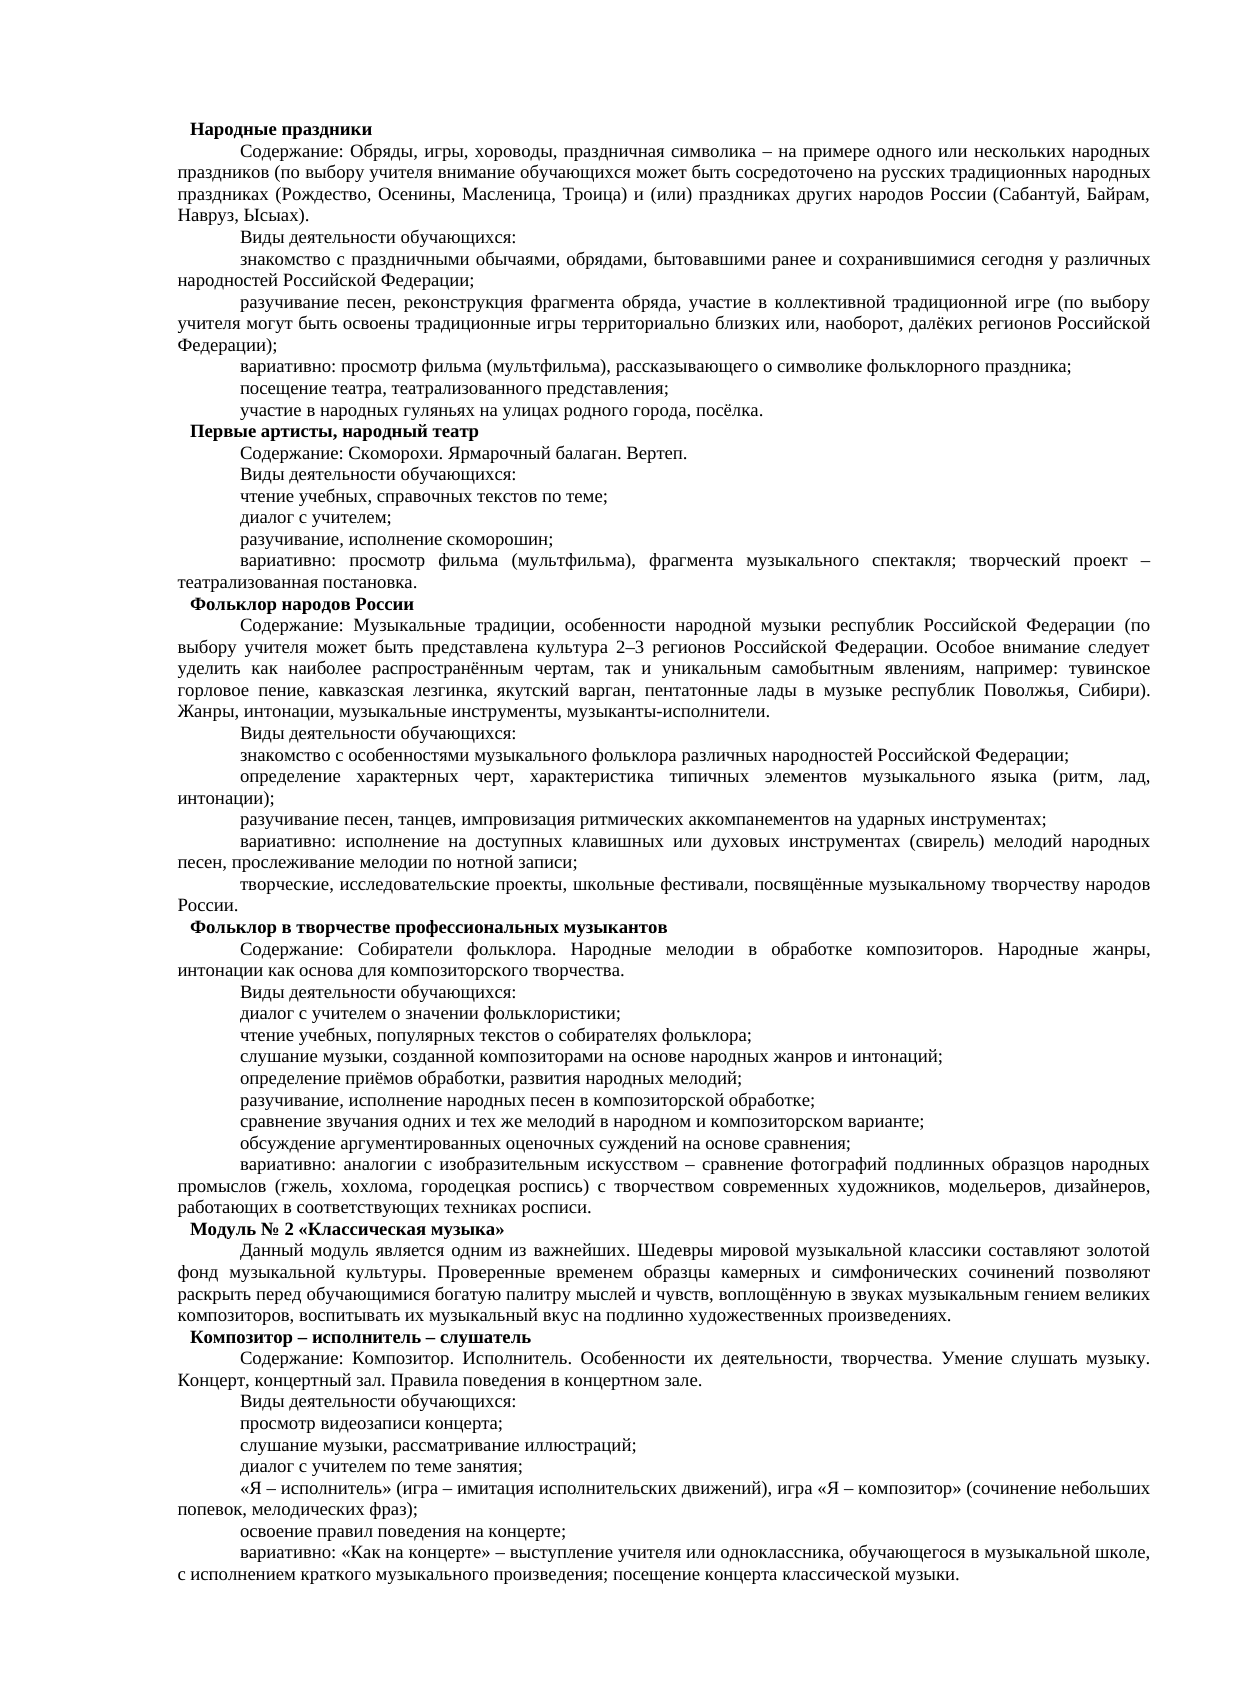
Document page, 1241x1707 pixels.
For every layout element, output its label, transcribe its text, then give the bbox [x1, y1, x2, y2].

text слушание музыки, рассматривание иллюстраций; [177, 1433, 1152, 1455]
text Виды деятельности обучающихся: [177, 981, 1152, 1002]
text вариативно: просмотр фильма (мультфильма), фрагмента музыкального спектакля; творческий проект – театрализованная постановка. [177, 549, 1152, 592]
text определение приёмов обработки, развития народных мелодий; [177, 1067, 1152, 1088]
text сравнение звучания одних и тех же мелодий в народном и композиторском варианте; [177, 1110, 1152, 1132]
text вариативно: аналогии с изобразительным искусством – сравнение фотографий подлинных образцов народных промыслов (гжель, хохлома, городецкая роспись) с творчеством современных художников, модельеров, дизайнеров, работающих в соответствующих техниках росписи. [177, 1153, 1152, 1218]
text диалог с учителем; [177, 506, 1152, 528]
text освоение правил поведения на концерте; [177, 1520, 1152, 1541]
text разучивание песен, реконструкция фрагмента обряда, участие в коллективной традиционной игре (по выбору учителя могут быть освоены традиционные игры территориально близких или, наоборот, далёких регионов Российской Федерации); [177, 291, 1152, 355]
text чтение учебных, популярных текстов о собирателях фольклора; [177, 1024, 1152, 1045]
text Содержание: Обряды, игры, хороводы, праздничная символика – на примере одного или нескольких народных праздников (по выбору учителя внимание обучающихся может быть сосредоточено на русских традиционных народных праздниках (Рождество, Осенины, Масленица, Троица) и (или) праздниках других народов России (Сабантуй, Байрам, Навруз, Ысыах). [177, 140, 1152, 226]
text разучивание, исполнение скоморошин; [177, 528, 1152, 549]
text Первые артисты, народный театр [190, 420, 1152, 442]
text диалог с учителем о значении фольклористики; [177, 1002, 1152, 1024]
text творческие, исследовательские проекты, школьные фестивали, посвящённые музыкальному творчеству народов России. [177, 873, 1152, 916]
text Композитор – исполнитель – слушатель [190, 1326, 1152, 1347]
text посещение театра, театрализованного представления; [177, 377, 1152, 398]
text определение характерных черт, характеристика типичных элементов музыкального языка (ритм, лад, интонации); [177, 765, 1152, 808]
text знакомство с праздничными обычаями, обрядами, бытовавшими ранее и сохранившимися сегодня у различных народностей Российской Федерации; [177, 247, 1152, 291]
text просмотр видеозаписи концерта; [177, 1412, 1152, 1433]
text Содержание: Собиратели фольклора. Народные мелодии в обработке композиторов. Народные жанры, интонации как основа для композиторского творчества. [177, 937, 1152, 981]
text чтение учебных, справочных текстов по теме; [177, 485, 1152, 506]
text Содержание: Композитор. Исполнитель. Особенности их деятельности, творчества. Умение слушать музыку. Концерт, концертный зал. Правила поведения в концертном зале. [177, 1347, 1152, 1390]
text Модуль № 2 «Классическая музыка» [190, 1218, 1152, 1239]
text вариативно: исполнение на доступных клавишных или духовых инструментах (свирель) мелодий народных песен, прослеживание мелодии по нотной записи; [177, 830, 1152, 873]
text Фольклор народов России [190, 592, 1152, 614]
text разучивание песен, танцев, импровизация ритмических аккомпанементов на ударных инструментах; [177, 808, 1152, 830]
text обсуждение аргументированных оценочных суждений на основе сравнения; [177, 1132, 1152, 1153]
text участие в народных гуляньях на улицах родного города, посёлка. [177, 398, 1152, 420]
text Народные праздники [190, 118, 1152, 140]
text Содержание: Музыкальные традиции, особенности народной музыки республик Российской Федерации (по выбору учителя может быть представлена культура 2–3 регионов Российской Федерации. Особое внимание следует уделить как наиболее распространённым чертам, так и уникальным самобытным явлениям, например: тувинское горловое пение, кавказская лезгинка, якутский варган, пентатонные лады в музыке республик Поволжья, Сибири). Жанры, интонации, музыкальные инструменты, музыканты-исполнители. [177, 614, 1152, 722]
text знакомство с особенностями музыкального фольклора различных народностей Российской Федерации; [177, 743, 1152, 765]
text Фольклор в творчестве профессиональных музыкантов [190, 916, 1152, 937]
text диалог с учителем по теме занятия; [177, 1455, 1152, 1477]
text «Я – исполнитель» (игра – имитация исполнительских движений), игра «Я – композитор» (сочинение небольших попевок, мелодических фраз); [177, 1477, 1152, 1520]
text слушание музыки, созданной композиторами на основе народных жанров и интонаций; [177, 1045, 1152, 1067]
text разучивание, исполнение народных песен в композиторской обработке; [177, 1088, 1152, 1110]
text Данный модуль является одним из важнейших. Шедевры мировой музыкальной классики составляют золотой фонд музыкальной культуры. Проверенные временем образцы камерных и симфонических сочинений позволяют раскрыть перед обучающимися богатую палитру мыслей и чувств, воплощённую в звуках музыкальным гением великих композиторов, воспитывать их музыкальный вкус на подлинно художественных произведениях. [177, 1239, 1152, 1326]
text Виды деятельности обучающихся: [177, 1390, 1152, 1412]
text вариативно: просмотр фильма (мультфильма), рассказывающего о символике фольклорного праздника; [177, 355, 1152, 377]
text Виды деятельности обучающихся: [177, 226, 1152, 247]
text Содержание: Скоморохи. Ярмарочный балаган. Вертеп. [177, 442, 1152, 463]
text Виды деятельности обучающихся: [177, 463, 1152, 485]
text вариативно: «Как на концерте» – выступление учителя или одноклассника, обучающегося в музыкальной школе, с исполнением краткого музыкального произведения; посещение концерта классической музыки. [177, 1541, 1152, 1584]
text Виды деятельности обучающихся: [177, 722, 1152, 743]
